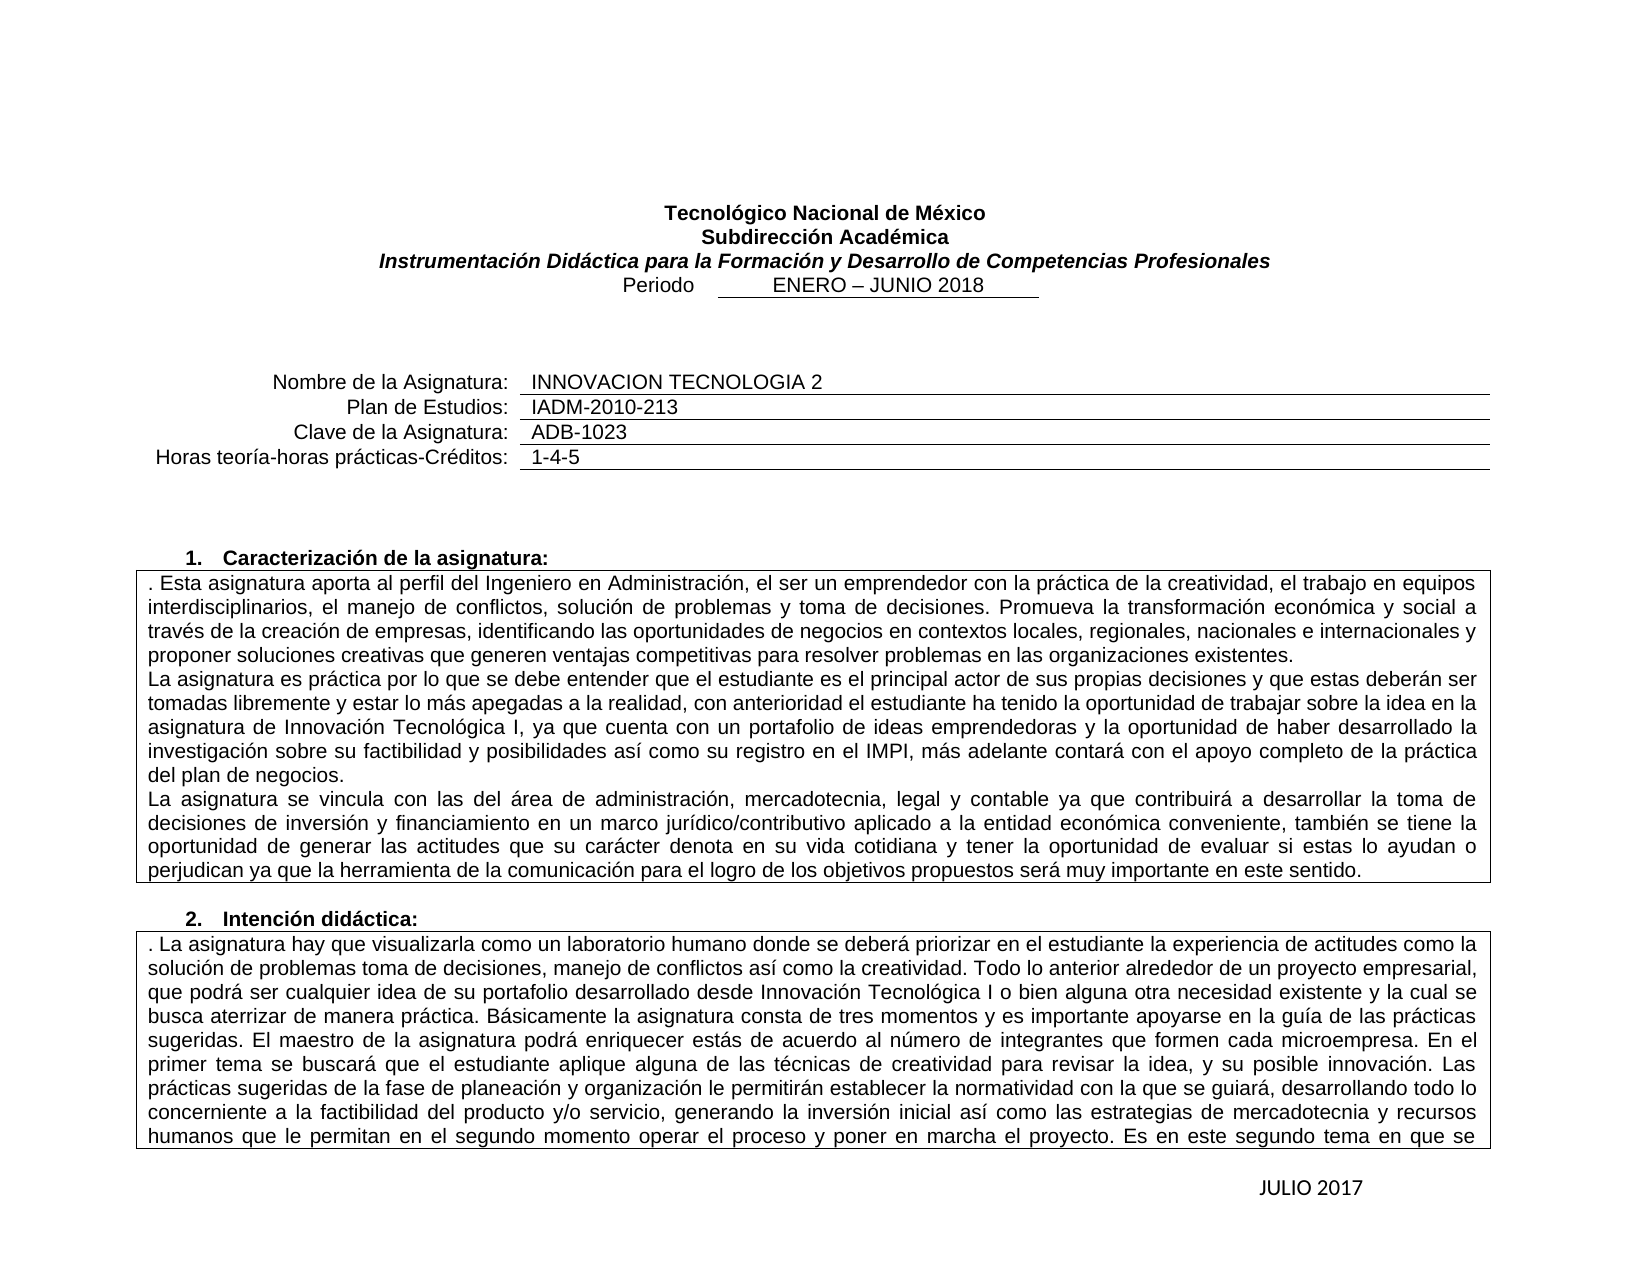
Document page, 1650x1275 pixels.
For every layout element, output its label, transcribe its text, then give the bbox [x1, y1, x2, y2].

table_header Periodo [611, 273, 718, 297]
table_cell 1-4-5 [520, 445, 1490, 469]
table_cell Horas teoría-horas prácticas-Créditos: [136, 444, 520, 469]
table_header INNOVACION TECNOLOGIA 2 [520, 322, 1490, 394]
table_header Nombre de la Asignatura: [136, 322, 520, 394]
table_cell IADM-2010-213 [520, 395, 1490, 419]
table_header ENERO – JUNIO 2018 [718, 273, 1039, 297]
list Intención didáctica: [185, 907, 1502, 931]
table_cell ADB-1023 [520, 420, 1490, 444]
text Subdirección Académica [148, 225, 1502, 249]
text Instrumentación Didáctica para la Formación y Desarrollo de Competencias Profesionales [148, 249, 1502, 273]
text Tecnológico Nacional de México [148, 201, 1502, 225]
table_cell Plan de Estudios: [136, 394, 520, 419]
table_header . Esta asignatura aporta al perfil del Ingeniero en Administración, el ser un emprendedor con la práctica de la creatividad, el trabajo en equipos interdisciplinarios, el manejo de conflictos, solución de problemas y toma de decisiones. Promueva la transformación económica y social a través de la creación de empresas, identificando las oportunidades de negocios en contextos locales, regionales, nacionales e internacionales y proponer soluciones creativas que generen ventajas competitivas para resolver problemas en las organizaciones existentes. La asignatura es práctica por lo que se debe entender que el estudiante es el principal actor de sus propias decisiones y que estas deberán ser tomadas libremente y estar lo más apegadas a la realidad, con anterioridad el estudiante ha tenido la oportunidad de trabajar sobre la idea en la asignatura de Innovación Tecnológica I, ya que cuenta con un portafolio de ideas emprendedoras y la oportunidad de haber desarrollado la investigación sobre su factibilidad y posibilidades así como su registro en el IMPI, más adelante contará con el apoyo completo de la práctica del plan de negocios. La asignatura se vincula con las del área de administración, mercadotecnia, legal y contable ya que contribuirá a desarrollar la toma de decisiones de inversión y financiamiento en un marco jurídico/contributivo aplicado a la entidad económica conveniente, también se tiene la oportunidad de generar las actitudes que su carácter denota en su vida cotidiana y tener la oportunidad de evaluar si estas lo ayudan o perjudican ya que la herramienta de la comunicación para el logro de los objetivos propuestos será muy importante en este sentido. [137, 571, 1490, 882]
list Caracterización de la asignatura: [185, 546, 1502, 570]
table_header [137, 932, 1490, 1148]
table_cell Clave de la Asignatura: [136, 419, 520, 444]
